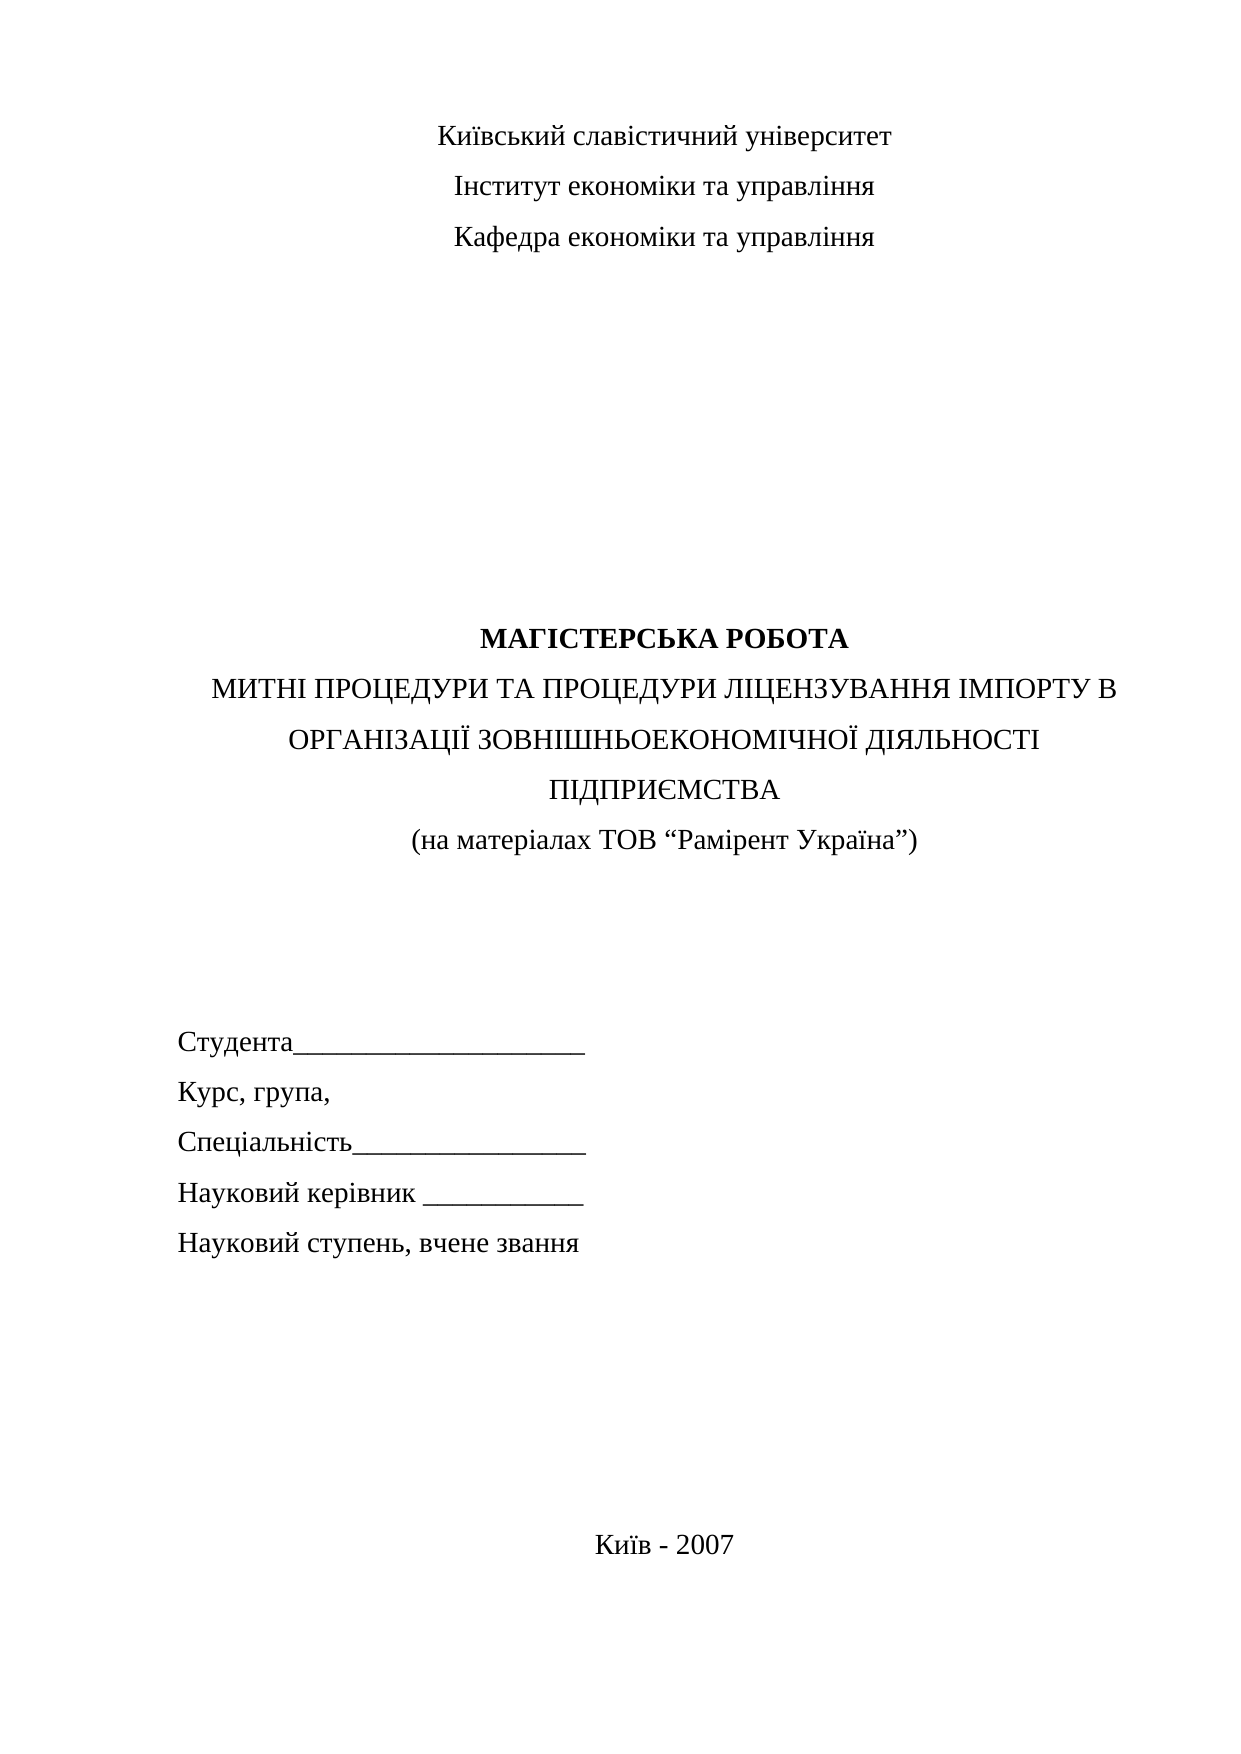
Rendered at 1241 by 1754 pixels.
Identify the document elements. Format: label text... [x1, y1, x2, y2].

text Кафедра економіки та управління [177, 219, 1152, 252]
text Курс, група, [177, 1074, 1152, 1108]
text Студента____________________ [177, 1024, 1152, 1057]
text Науковий керівник ___________ [177, 1175, 1152, 1208]
text (на матеріалах ТОВ “Рамірент Україна”) [177, 822, 1152, 856]
text Київський славістичний університет [177, 118, 1152, 152]
text МАГІСТЕРСЬКА РОБОТА [177, 621, 1152, 655]
text Київ - 2007 [177, 1527, 1152, 1560]
text Інститут економіки та управління [177, 168, 1152, 202]
text Науковий ступень, вчене звання [177, 1225, 1152, 1258]
text МИТНІ ПРОЦЕДУРИ ТА ПРОЦЕДУРИ ЛІЦЕНЗУВАННЯ ІМПОРТУ В ОРГАНІЗАЦІЇ ЗОВНІШНЬОЕКОНОМІЧНОЇ ДІЯЛЬНОСТІ ПІДПРИЄМСТВА [177, 672, 1152, 806]
text Спеціальність________________ [177, 1124, 1152, 1158]
